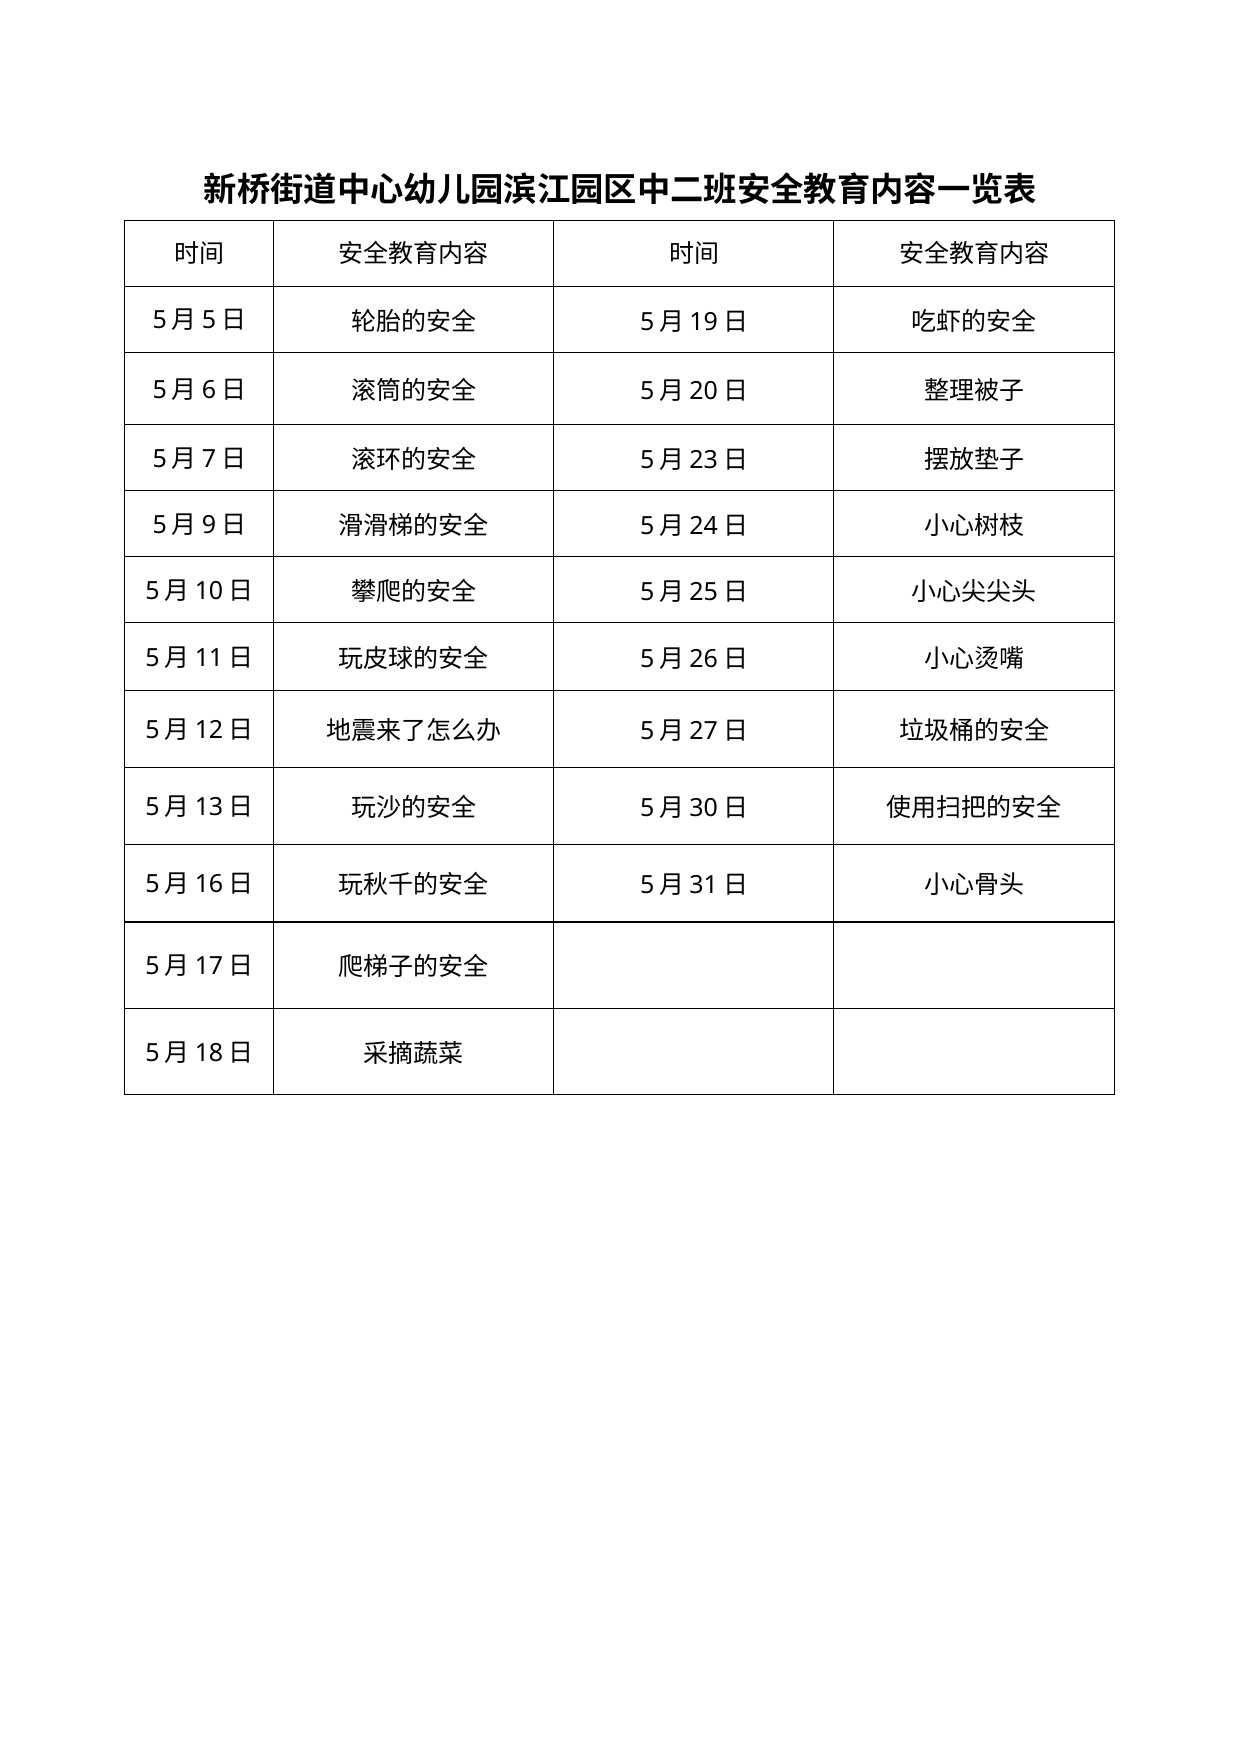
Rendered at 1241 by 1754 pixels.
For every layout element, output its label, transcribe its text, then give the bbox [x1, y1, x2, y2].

table_cell 5月20日 [554, 353, 833, 424]
table_cell 滚环的安全 [274, 425, 553, 490]
table_cell 5月30日 [554, 768, 833, 844]
table_cell 攀爬的安全 [274, 557, 553, 622]
table_cell 小心骨头 [834, 845, 1114, 921]
table_cell 小心烫嘴 [834, 623, 1114, 690]
table_cell 5月11日 [125, 623, 273, 690]
table_cell 5月10日 [125, 557, 273, 622]
table_cell 5月17日 [125, 923, 273, 1008]
table_cell 5月18日 [125, 1009, 273, 1094]
table_cell 5月19日 [554, 287, 833, 352]
table_cell 5月9日 [125, 491, 273, 556]
table_cell 使用扫把的安全 [834, 768, 1114, 844]
table_cell 5月23日 [554, 425, 833, 490]
table_cell 爬梯子的安全 [274, 923, 553, 1008]
table_cell 5月16日 [125, 845, 273, 921]
table_cell 5月6日 [125, 353, 273, 424]
table_cell 5月27日 [554, 691, 833, 767]
table_cell 玩秋千的安全 [274, 845, 553, 921]
table_cell [834, 923, 1114, 1008]
table_cell [834, 1009, 1114, 1094]
table_cell [554, 923, 833, 1008]
table_cell 5月12日 [125, 691, 273, 767]
table_cell 整理被子 [834, 353, 1114, 424]
text 新桥街道中心幼儿园滨江园区中二班安全教育内容一览表 [136, 154, 1104, 219]
table_cell 摆放垫子 [834, 425, 1114, 490]
table_cell 5月13日 [125, 768, 273, 844]
table_cell 5月25日 [554, 557, 833, 622]
table_header 时间 [554, 221, 833, 286]
table_cell 玩沙的安全 [274, 768, 553, 844]
table_header 安全教育内容 [834, 221, 1114, 286]
table_cell 滑滑梯的安全 [274, 491, 553, 556]
table_cell 地震来了怎么办 [274, 691, 553, 767]
table_cell 滚筒的安全 [274, 353, 553, 424]
table_cell 小心尖尖头 [834, 557, 1114, 622]
table_cell 玩皮球的安全 [274, 623, 553, 690]
table_cell 5月24日 [554, 491, 833, 556]
table_cell 轮胎的安全 [274, 287, 553, 352]
table_cell 5月31日 [554, 845, 833, 921]
table_cell 5月26日 [554, 623, 833, 690]
table_header 安全教育内容 [274, 221, 553, 286]
table_cell 5月7日 [125, 425, 273, 490]
table_cell 吃虾的安全 [834, 287, 1114, 352]
table_cell 垃圾桶的安全 [834, 691, 1114, 767]
table_cell 小心树枝 [834, 491, 1114, 556]
table_cell 5月5日 [125, 287, 273, 352]
table_header 时间 [125, 221, 273, 286]
table_cell [554, 1009, 833, 1094]
table_cell 采摘蔬菜 [274, 1009, 553, 1094]
